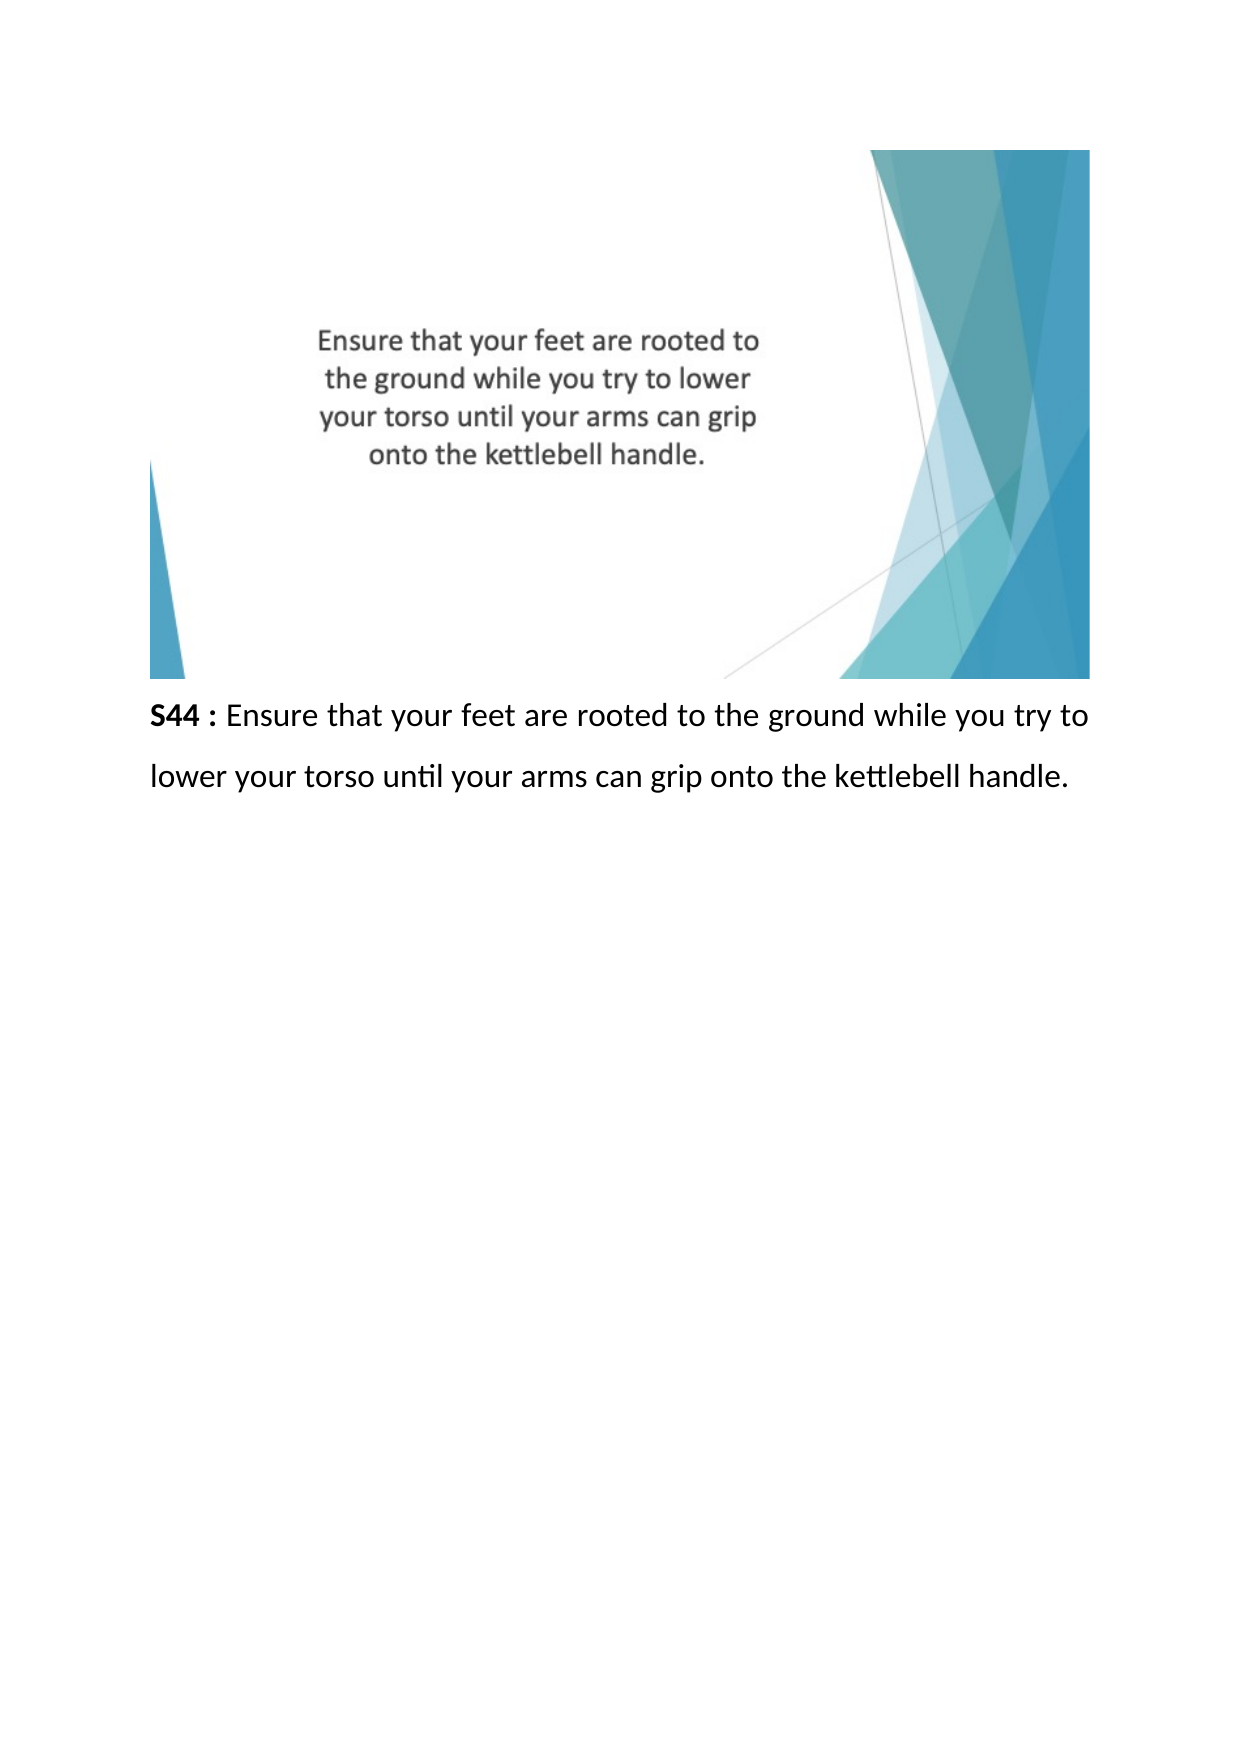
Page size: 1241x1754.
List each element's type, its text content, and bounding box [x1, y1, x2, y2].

picture [150, 150, 1090, 679]
text S44 : Ensure that your feet are rooted to the ground while you try to lower your torso until your arms can grip onto the kettlebell handle. [150, 694, 1090, 796]
